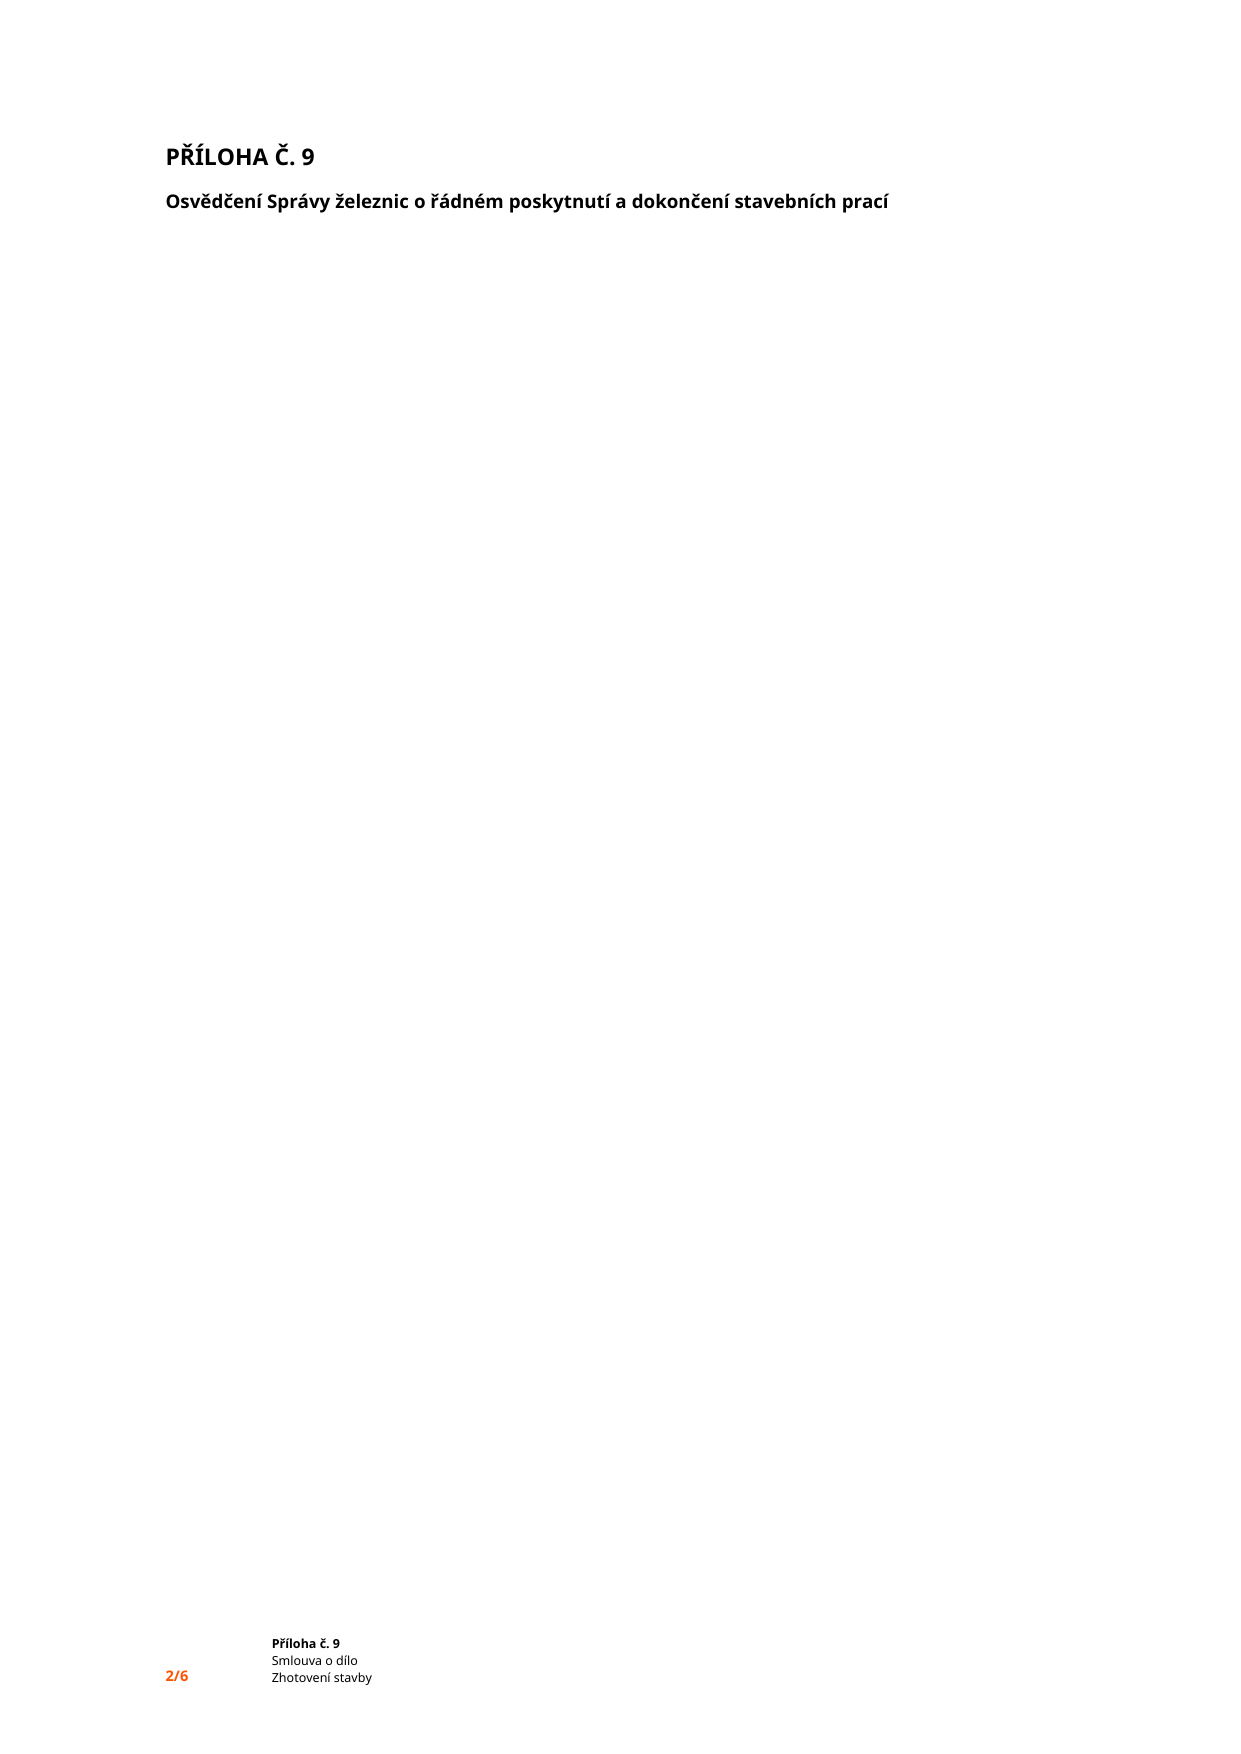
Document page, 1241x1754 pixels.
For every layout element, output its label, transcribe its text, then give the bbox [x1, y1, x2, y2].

text Osvědčení Správy železnic o řádném poskytnutí a dokončení stavebních prací [165, 188, 1075, 214]
text Příloha č. 9 [165, 141, 1075, 173]
